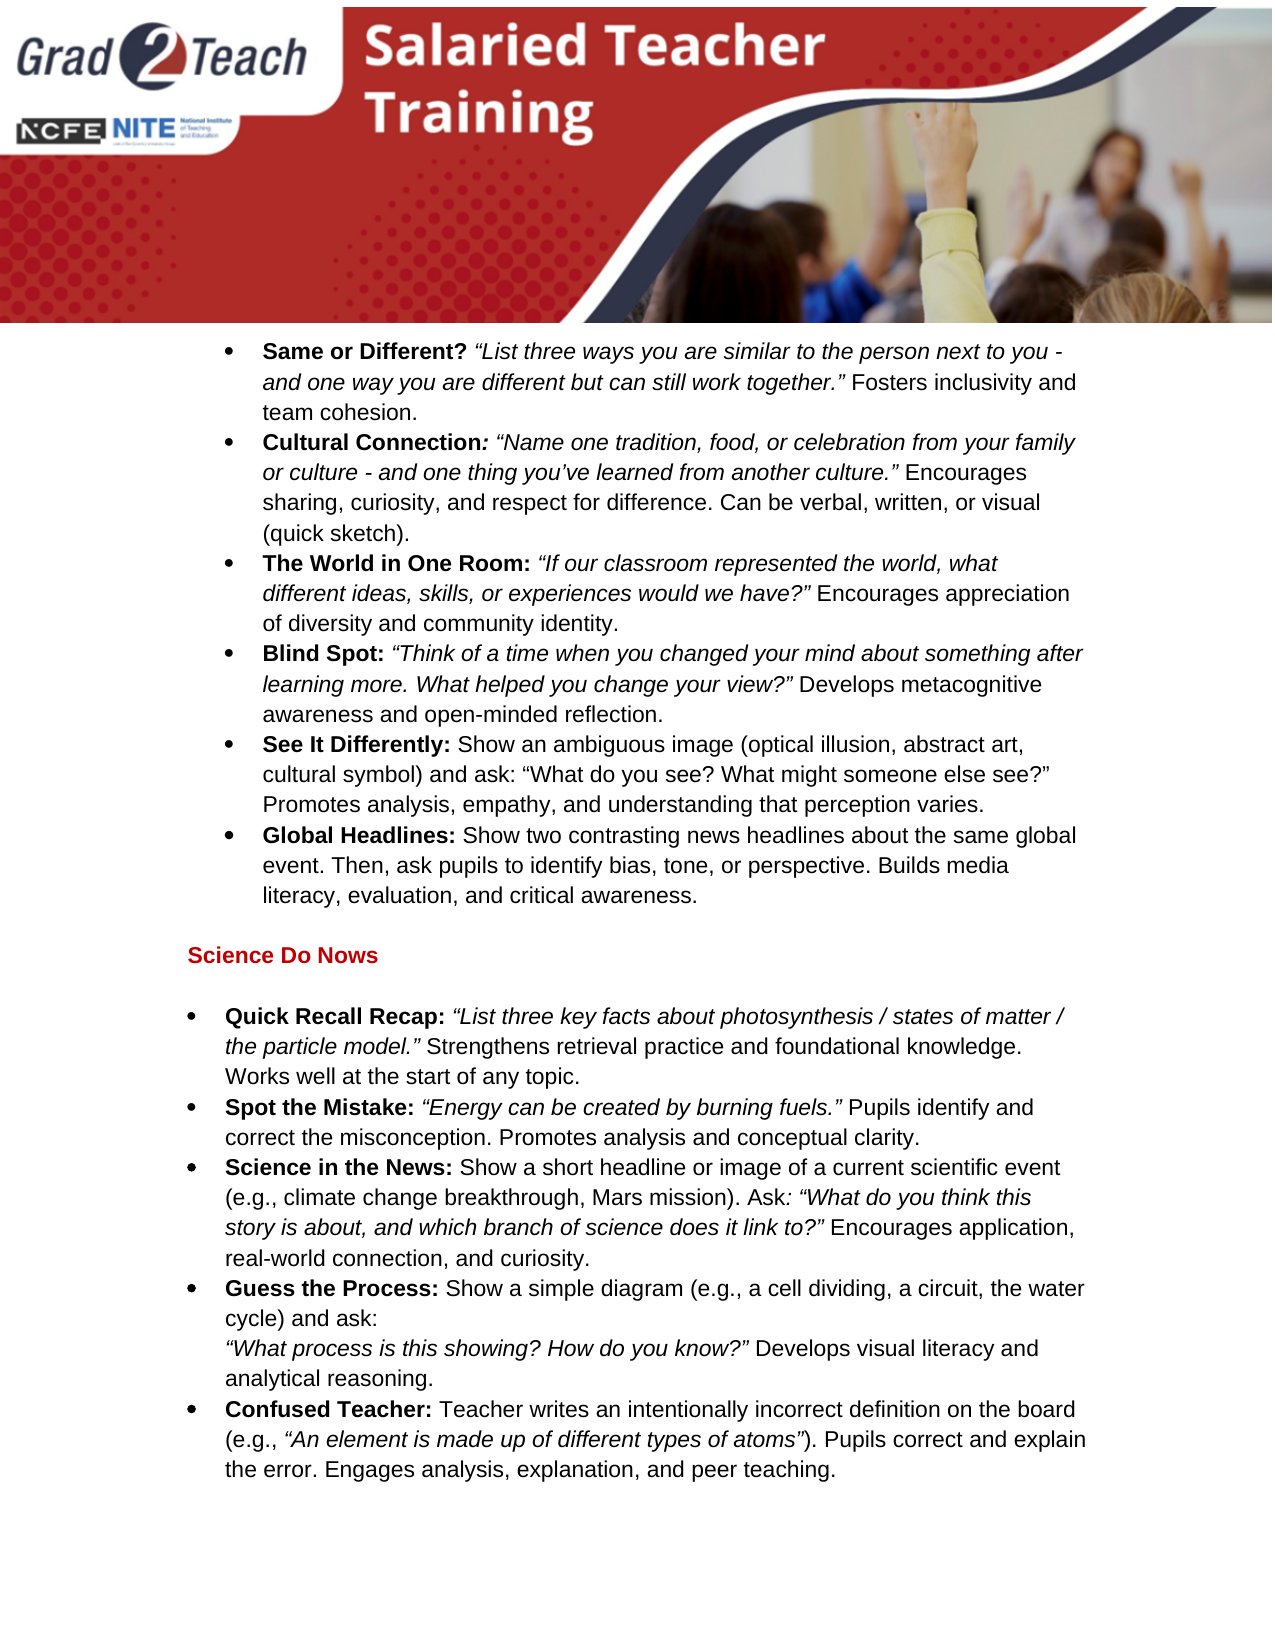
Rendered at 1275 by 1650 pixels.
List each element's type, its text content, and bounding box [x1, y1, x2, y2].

list Science in the News: Show a short headline or image of a current scientific event (e.g., climate change breakthrough, Mars mission). Ask: “What do you think this story is about, and which branch of science does it link to?” Encourages application, real-world connection, and curiosity. [187, 1154, 1087, 1271]
picture [0, 7, 1271, 323]
list Same or Different? “List three ways you are similar to the person next to you - and one way you are different but can still work together.” Fosters inclusivity and team cohesion. [225, 323, 1087, 425]
list Science Do Nows [187, 942, 1087, 969]
list See It Differently: Show an ambiguous image (optical illusion, abstract art, cultural symbol) and ask: “What do you see? What might someone else see?” Promotes analysis, empathy, and understanding that perception varies. [225, 731, 1087, 818]
list Quick Recall Recap: “List three key facts about photosynthesis / states of matter / the particle model.” Strengthens retrieval practice and foundational knowledge. Works well at the start of any topic. [187, 1003, 1087, 1090]
list Spot the Mistake: “Energy can be created by burning fuels.” Pupils identify and correct the misconception. Promotes analysis and conceptual clarity. [187, 1093, 1087, 1150]
list Global Headlines: Show two contrasting news headlines about the same global event. Then, ask pupils to identify bias, tone, or perspective. Builds media literacy, evaluation, and critical awareness. [225, 822, 1087, 908]
list Cultural Connection: “Name one tradition, food, or celebration from your family or culture - and one thing you’ve learned from another culture.” Encourages sharing, curiosity, and respect for difference. Can be verbal, written, or visual (quick sketch). [225, 429, 1087, 546]
list Confused Teacher: Teacher writes an intentionally incorrect definition on the board (e.g., “An element is made up of different types of atoms”). Pupils correct and explain the error. Engages analysis, explanation, and peer teaching. [187, 1396, 1087, 1482]
list Guess the Process: Show a simple diagram (e.g., a cell dividing, a circuit, the water cycle) and ask: “What process is this showing? How do you know?” Develops visual literacy and analytical reasoning. [187, 1275, 1087, 1392]
list The World in One Room: “If our classroom represented the world, what different ideas, skills, or experiences would we have?” Encourages appreciation of diversity and community identity. [225, 550, 1087, 637]
list Blind Spot: “Think of a time when you changed your mind about something after learning more. What helped you change your view?” Develops metacognitive awareness and open-minded reflection. [225, 640, 1087, 727]
